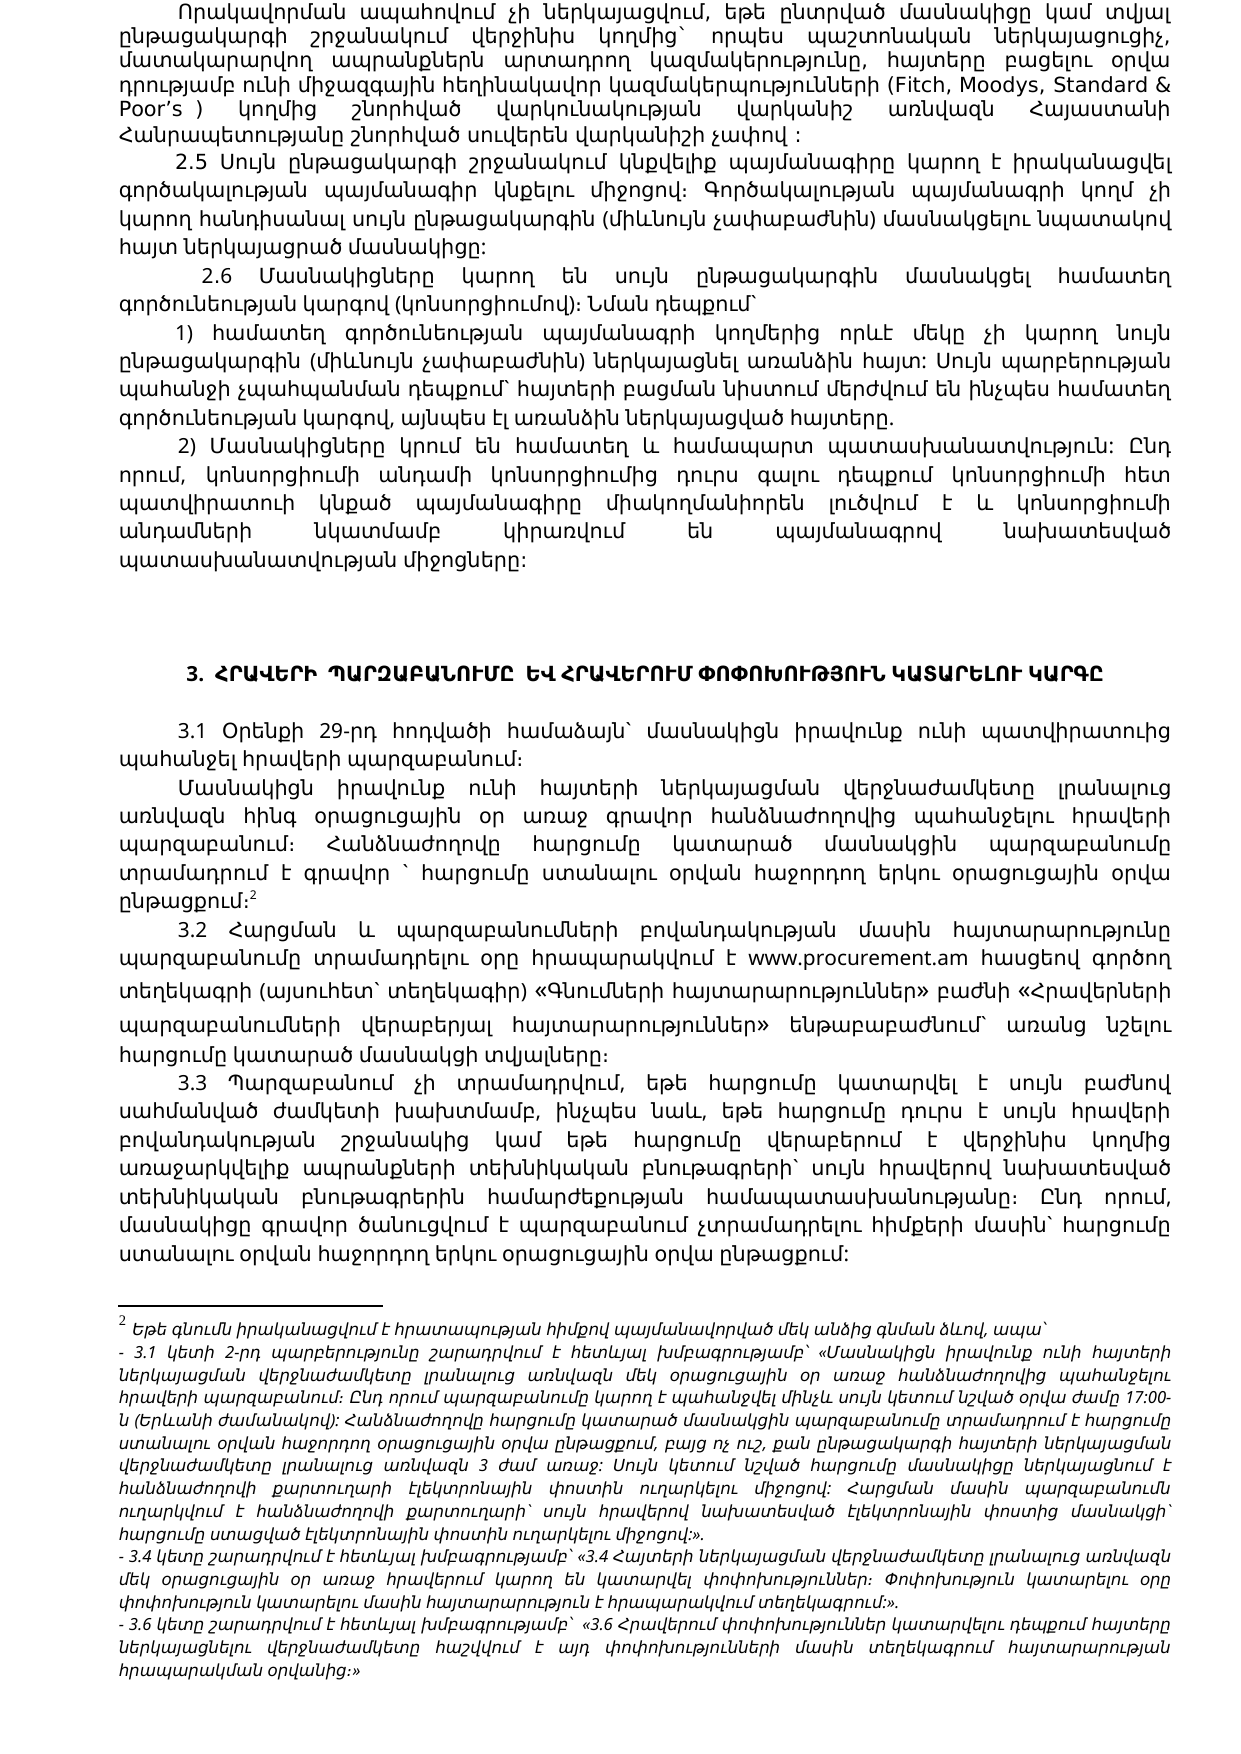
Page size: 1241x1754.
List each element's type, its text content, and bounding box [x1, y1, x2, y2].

text 3. ՀՐԱՎԵՐԻ ՊԱՐԶԱԲԱՆՈՒՄԸ ԵՎ ՀՐԱՎԵՐՈՒՄ ՓՈՓՈԽՈՒԹՅՈՒՆ ԿԱՏԱՐԵԼՈՒ ԿԱՐԳԸ [118, 659, 1171, 687]
text Որակավորման ապահովում չի ներկայացվում, եթե ընտրված մասնակիցը կամ տվյալ ընթացակարգի շրջանակում վերջինիս կողմից` որպես պաշտոնական ներկայացուցիչ, մատակարարվող ապրանքներն արտադրող կազմակերությունը, հայտերը բացելու օրվա դրությամբ ունի միջազգային հեղինակավոր կազմակերպությունների (Fitch, Moodys, Standard & Poor’s ) կողմից շնորհված վարկունակության վարկանիշ առնվազն Հայաստանի Հանրապետությանը շնորհված սուվերեն վարկանիշի չափով : [118, 0, 1171, 147]
text 3.1 Օրենքի 29-րդ հոդվածի համաձայն` մասնակիցն իրավունք ունի պատվիրատուից պահանջել հրավերի պարզաբանում։ [118, 716, 1171, 773]
text 1) համատեղ գործունեության պայմանագրի կողմերից որևէ մեկը չի կարող նույն ընթացակարգին (միևնույն չափաբաժնին) ներկայացնել առանձին հայտ: Սույն պարբերության պահանջի չպահպանման դեպքում` հայտերի բացման նիստում մերժվում են ինչպես համատեղ գործունեության կարգով, այնպես էլ առանձին ներկայացված հայտերը. [118, 318, 1171, 431]
text 2.6 Մասնակիցները կարող են սույն ընթացակարգին մասնակցել համատեղ գործունեության կարգով (կոնսորցիումով)։ Նման դեպքում` [118, 261, 1171, 318]
text Մասնակիցն իրավունք ունի հայտերի ներկայացման վերջնաժամկետը լրանալուց առնվազն հինգ օրացուցային օր առաջ գրավոր հանձնաժողովից պահանջելու հրավերի պարզաբանում։ Հանձնաժողովը հարցումը կատարած մասնակցին պարզաբանումը տրամադրում է գրավոր ` հարցումը ստանալու օրվան հաջորդող երկու օրացուցային օրվա ընթացքում։ [118, 773, 1171, 915]
text 3.3 Պարզաբանում չի տրամադրվում, եթե հարցումը կատարվել է սույն բաժնով սահմանված ժամկետի խախտմամբ, ինչպես նաև, եթե հարցումը դուրս է սույն հրավերի բովանդակության շրջանակից կամ եթե հարցումը վերաբերում է վերջինիս կողմից առաջարկվելիք ապրանքների տեխնիկական բնութագրերի` սույն հրավերով նախատեսված տեխնիկական բնութագրերին համարժեքության համապատասխանությանը։ Ընդ որում, մասնակիցը գրավոր ծանուցվում է պարզաբանում չտրամադրելու հիմքերի մասին` հարցումը ստանալու օրվան հաջորդող երկու օրացուցային օրվա ընթացքում: [118, 1068, 1171, 1267]
text 2.5 Սույն ընթացակարգի շրջանակում կնքվելիք պայմանագիրը կարող է իրականացվել գործակալության պայմանագիր կնքելու միջոցով։ Գործակալության պայմանագրի կողմ չի կարող հանդիսանալ սույն ընթացակարգին (միևնույն չափաբաժնին) մասնակցելու նպատակով հայտ ներկայացրած մասնակիցը: [118, 147, 1171, 261]
text 2) Մասնակիցները կրում են համատեղ և համապարտ պատասխանատվություն: Ընդ որում, կոնսորցիումի անդամի կոնսորցիումից դուրս գալու դեպքում կոնսորցիումի հետ պատվիրատուի կնքած պայմանագիրը միակողմանիորեն լուծվում է և կոնսորցիումի անդամների նկատմամբ կիրառվում են պայմանագրով նախատեսված պատասխանատվության միջոցները: [118, 431, 1171, 573]
text 3.2 Հարցման և պարզաբանումների բովանդակության մասին հայտարարությունը պարզաբանումը տրամադրելու օրը հրապարակվում է www.procurement.am հասցեով գործող տեղեկագրի (այսուհետ` տեղեկագիր) «Գնումների հայտարարություններ» բաժնի «Հրավերների պարզաբանումների վերաբերյալ հայտարարություններ» ենթաբաբաժնում` առանց նշելու հարցումը կատարած մասնակցի տվյալները։ [118, 915, 1171, 1068]
